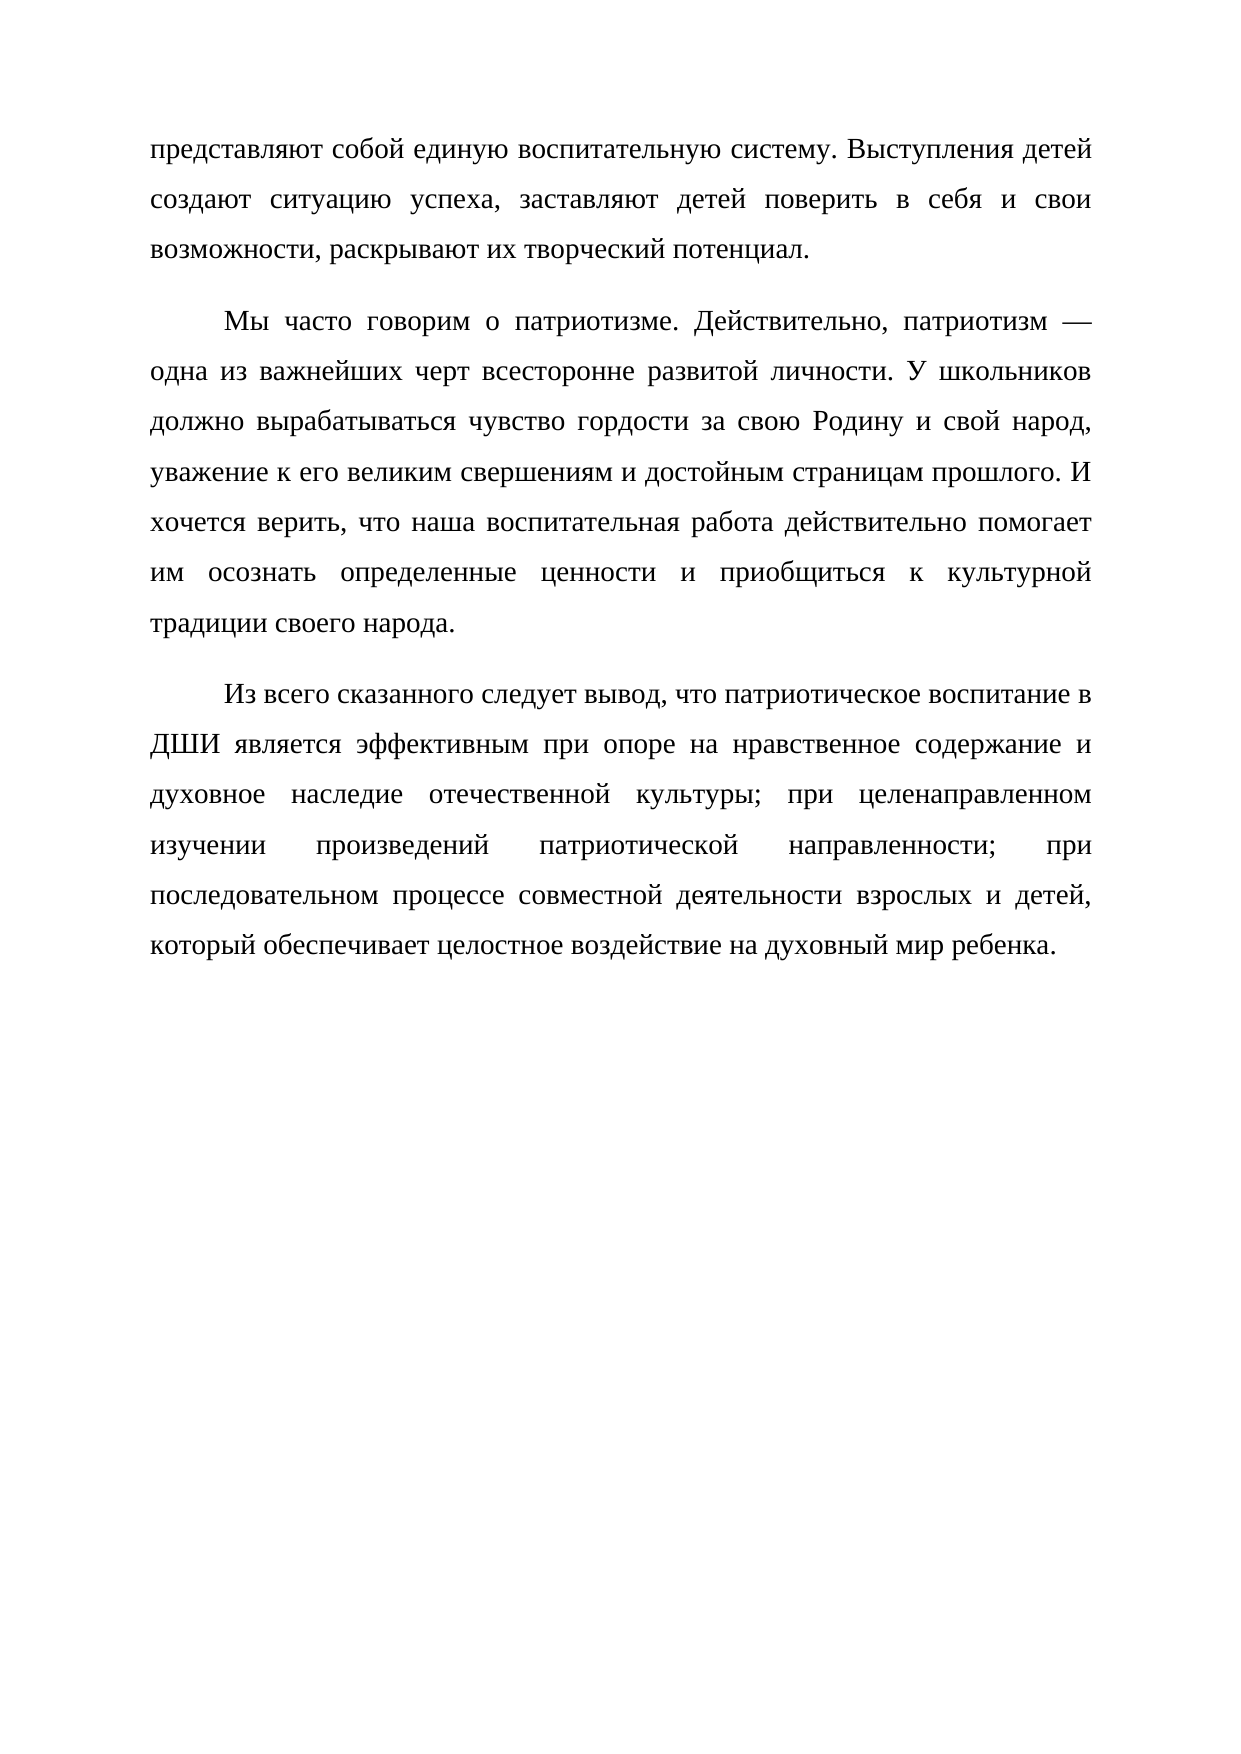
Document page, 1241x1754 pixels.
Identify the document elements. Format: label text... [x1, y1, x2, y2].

text Мы часто говорим о патриотизме. Действительно, патриотизм — одна из важнейших черт всесторонне развитой личности. У школьников должно вырабатываться чувство гордости за свою Родину и свой народ, уважение к его великим свершениям и достойным страницам прошлого. И хочется верить, что наша воспитательная работа действительно помогает им осознать определенные ценности и приобщиться к культурной традиции своего народа. [150, 303, 1093, 638]
text Из всего сказанного следует вывод, что патриотическое воспитание в ДШИ является эффективным при опоре на нравственное содержание и духовное наследие отечественной культуры; при целенаправленном изучении произведений патриотической направленности; при последовательном процессе совместной деятельности взрослых и детей, который обеспечивает целостное воздействие на духовный мир ребенка. [150, 676, 1093, 961]
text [150, 131, 1093, 265]
